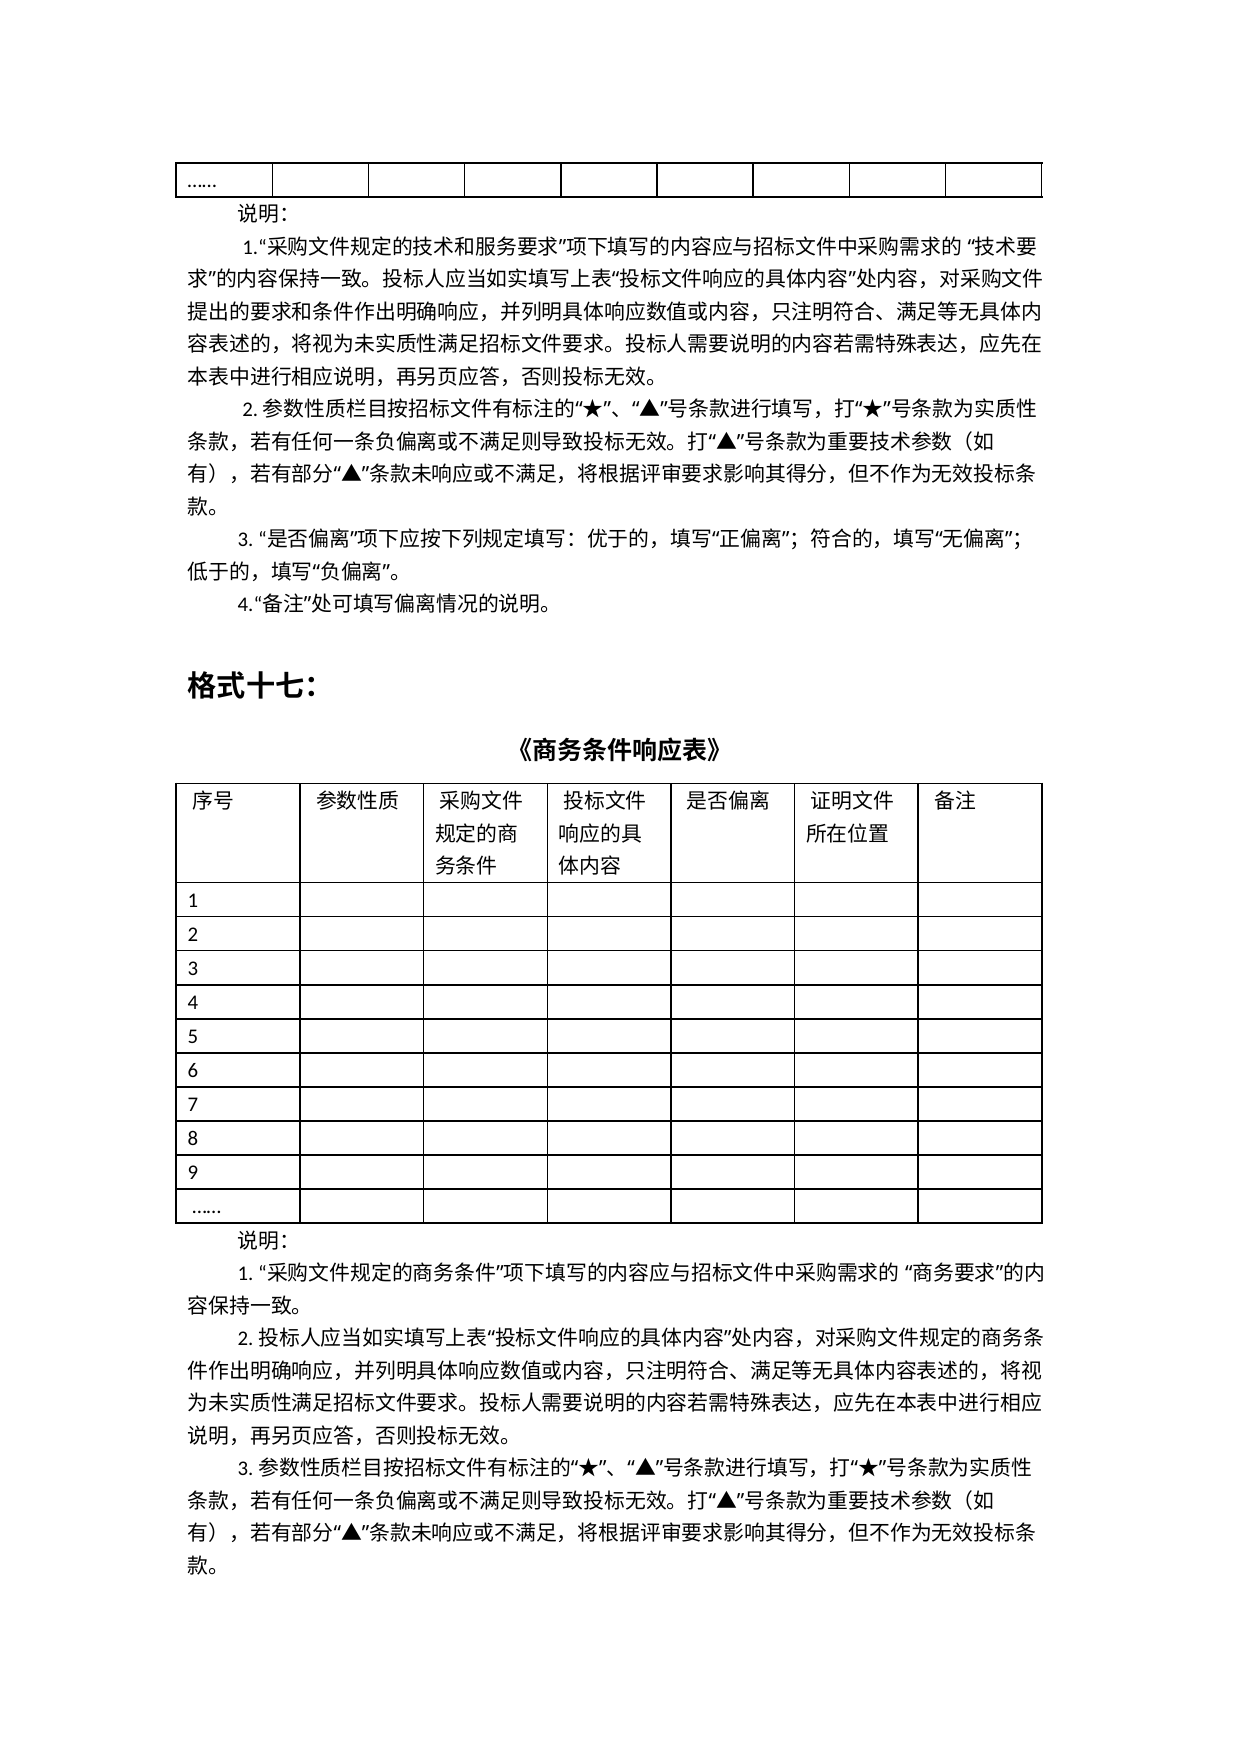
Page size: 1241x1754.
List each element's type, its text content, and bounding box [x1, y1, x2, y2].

table_cell [548, 1088, 670, 1120]
table_cell [919, 1020, 1041, 1052]
table_cell 1 [177, 883, 299, 916]
table_cell [301, 1054, 423, 1086]
table_cell [424, 1054, 547, 1086]
table_cell [301, 951, 423, 984]
text 4.“备注”处可填写偏离情况的说明。 [187, 588, 1053, 620]
table_cell [795, 1190, 917, 1222]
table_cell [301, 1088, 423, 1120]
table_header 参数性质 [301, 784, 423, 882]
table_cell [301, 1020, 423, 1052]
table_cell [672, 1088, 794, 1120]
table_cell [548, 1156, 670, 1188]
table_cell [301, 1156, 423, 1188]
table_cell [672, 883, 794, 916]
table_cell 6 [177, 1054, 299, 1086]
table_cell [795, 986, 917, 1018]
text 说明： [187, 198, 1053, 230]
table_cell [919, 1156, 1041, 1188]
table_cell [424, 1156, 547, 1188]
table_cell [562, 164, 656, 196]
table_cell [795, 1122, 917, 1154]
table_cell 2 [177, 917, 299, 950]
table_cell [919, 917, 1041, 950]
text 3. 参数性质栏目按招标文件有标注的“★”、“▲”号条款进行填写，打“★”号条款为实质性条款，若有任何一条负偏离或不满足则导致投标无效。打“▲”号条款为重要技术参数（如有），若有部分“▲”条款未响应或不满足，将根据评审要求影响其得分，但不作为无效投标条款。 [187, 1451, 1053, 1581]
table_cell [919, 1054, 1041, 1086]
table_cell [548, 917, 670, 950]
table_header 备注 [919, 784, 1041, 882]
table_cell [795, 1054, 917, 1086]
table_cell [548, 1054, 670, 1086]
text 说明： [187, 1224, 1053, 1256]
table_cell [301, 883, 423, 916]
table_cell [946, 164, 1041, 196]
table_header 采购文件规定的商务条件 [424, 784, 547, 882]
table_cell [548, 986, 670, 1018]
table_cell [754, 164, 849, 196]
table_cell [273, 164, 368, 196]
table_header 是否偏离 [672, 784, 794, 882]
table_cell 9 [177, 1156, 299, 1188]
table_cell [919, 1088, 1041, 1120]
table_cell [672, 917, 794, 950]
table_cell [301, 1190, 423, 1222]
table_cell [919, 883, 1041, 916]
table_cell 5 [177, 1020, 299, 1052]
table_cell [672, 951, 794, 984]
table_cell [548, 951, 670, 984]
table_cell [919, 1190, 1041, 1222]
table_header 证明文件所在位置 [795, 784, 917, 882]
table_cell [424, 1088, 547, 1120]
table_cell 8 [177, 1122, 299, 1154]
table_cell 7 [177, 1088, 299, 1120]
table_cell [795, 883, 917, 916]
table_header 投标文件响应的具体内容 [548, 784, 670, 882]
text 格式十七： [187, 653, 1053, 718]
table_cell [795, 917, 917, 950]
text 1.“采购文件规定的技术和服务要求”项下填写的内容应与招标文件中采购需求的 “技术要求”的内容保持一致。投标人应当如实填写上表“投标文件响应的具体内容”处内容，对采购文件提出的要求和条件作出明确响应，并列明具体响应数值或内容，只注明符合、满足等无具体内容表述的，将视为未实质性满足招标文件要求。投标人需要说明的内容若需特殊表达，应先在本表中进行相应说明，再另页应答，否则投标无效。 [187, 230, 1053, 393]
table_cell [795, 1156, 917, 1188]
text 2. 投标人应当如实填写上表“投标文件响应的具体内容”处内容，对采购文件规定的商务条件作出明确响应，并列明具体响应数值或内容，只注明符合、满足等无具体内容表述的，将视为未实质性满足招标文件要求。投标人需要说明的内容若需特殊表达，应先在本表中进行相应说明，再另页应答，否则投标无效。 [187, 1321, 1053, 1451]
table_cell [424, 986, 547, 1018]
text 1. “采购文件规定的商务条件”项下填写的内容应与招标文件中采购需求的 “商务要求”的内容保持一致。 [187, 1256, 1053, 1321]
table_cell [424, 1190, 547, 1222]
table_cell [424, 951, 547, 984]
table_cell …… [177, 1190, 299, 1222]
table_cell [424, 917, 547, 950]
table_cell [919, 986, 1041, 1018]
table_cell …… [177, 164, 272, 196]
table_cell 3 [177, 951, 299, 984]
text 《商务条件响应表》 [187, 718, 1053, 783]
table_cell [548, 1190, 670, 1222]
table_cell [548, 1122, 670, 1154]
table_cell [672, 1054, 794, 1086]
table_cell [658, 164, 752, 196]
table_cell [672, 1020, 794, 1052]
table_cell [548, 1020, 670, 1052]
table_header 序号 [177, 784, 299, 882]
table_cell [919, 951, 1041, 984]
table_cell [672, 1122, 794, 1154]
table_cell [301, 986, 423, 1018]
table_cell [672, 1156, 794, 1188]
table_cell [672, 986, 794, 1018]
table_cell [424, 1020, 547, 1052]
table_cell [424, 1122, 547, 1154]
table_cell [548, 883, 670, 916]
table_cell 4 [177, 986, 299, 1018]
table_cell [672, 1190, 794, 1222]
table_cell [424, 883, 547, 916]
text 3. “是否偏离”项下应按下列规定填写：优于的，填写“正偏离”；符合的，填写“无偏离”；低于的，填写“负偏离”。 [187, 523, 1053, 588]
table_cell [919, 1122, 1041, 1154]
table_cell [795, 1020, 917, 1052]
table_cell [465, 164, 560, 196]
text 2. 参数性质栏目按招标文件有标注的“★”、“▲”号条款进行填写，打“★”号条款为实质性条款，若有任何一条负偏离或不满足则导致投标无效。打“▲”号条款为重要技术参数（如有），若有部分“▲”条款未响应或不满足，将根据评审要求影响其得分，但不作为无效投标条款。 [187, 393, 1053, 523]
table_cell [301, 917, 423, 950]
table_cell [301, 1122, 423, 1154]
table_cell [369, 164, 464, 196]
table_cell [850, 164, 945, 196]
table_cell [795, 951, 917, 984]
table_cell [795, 1088, 917, 1120]
